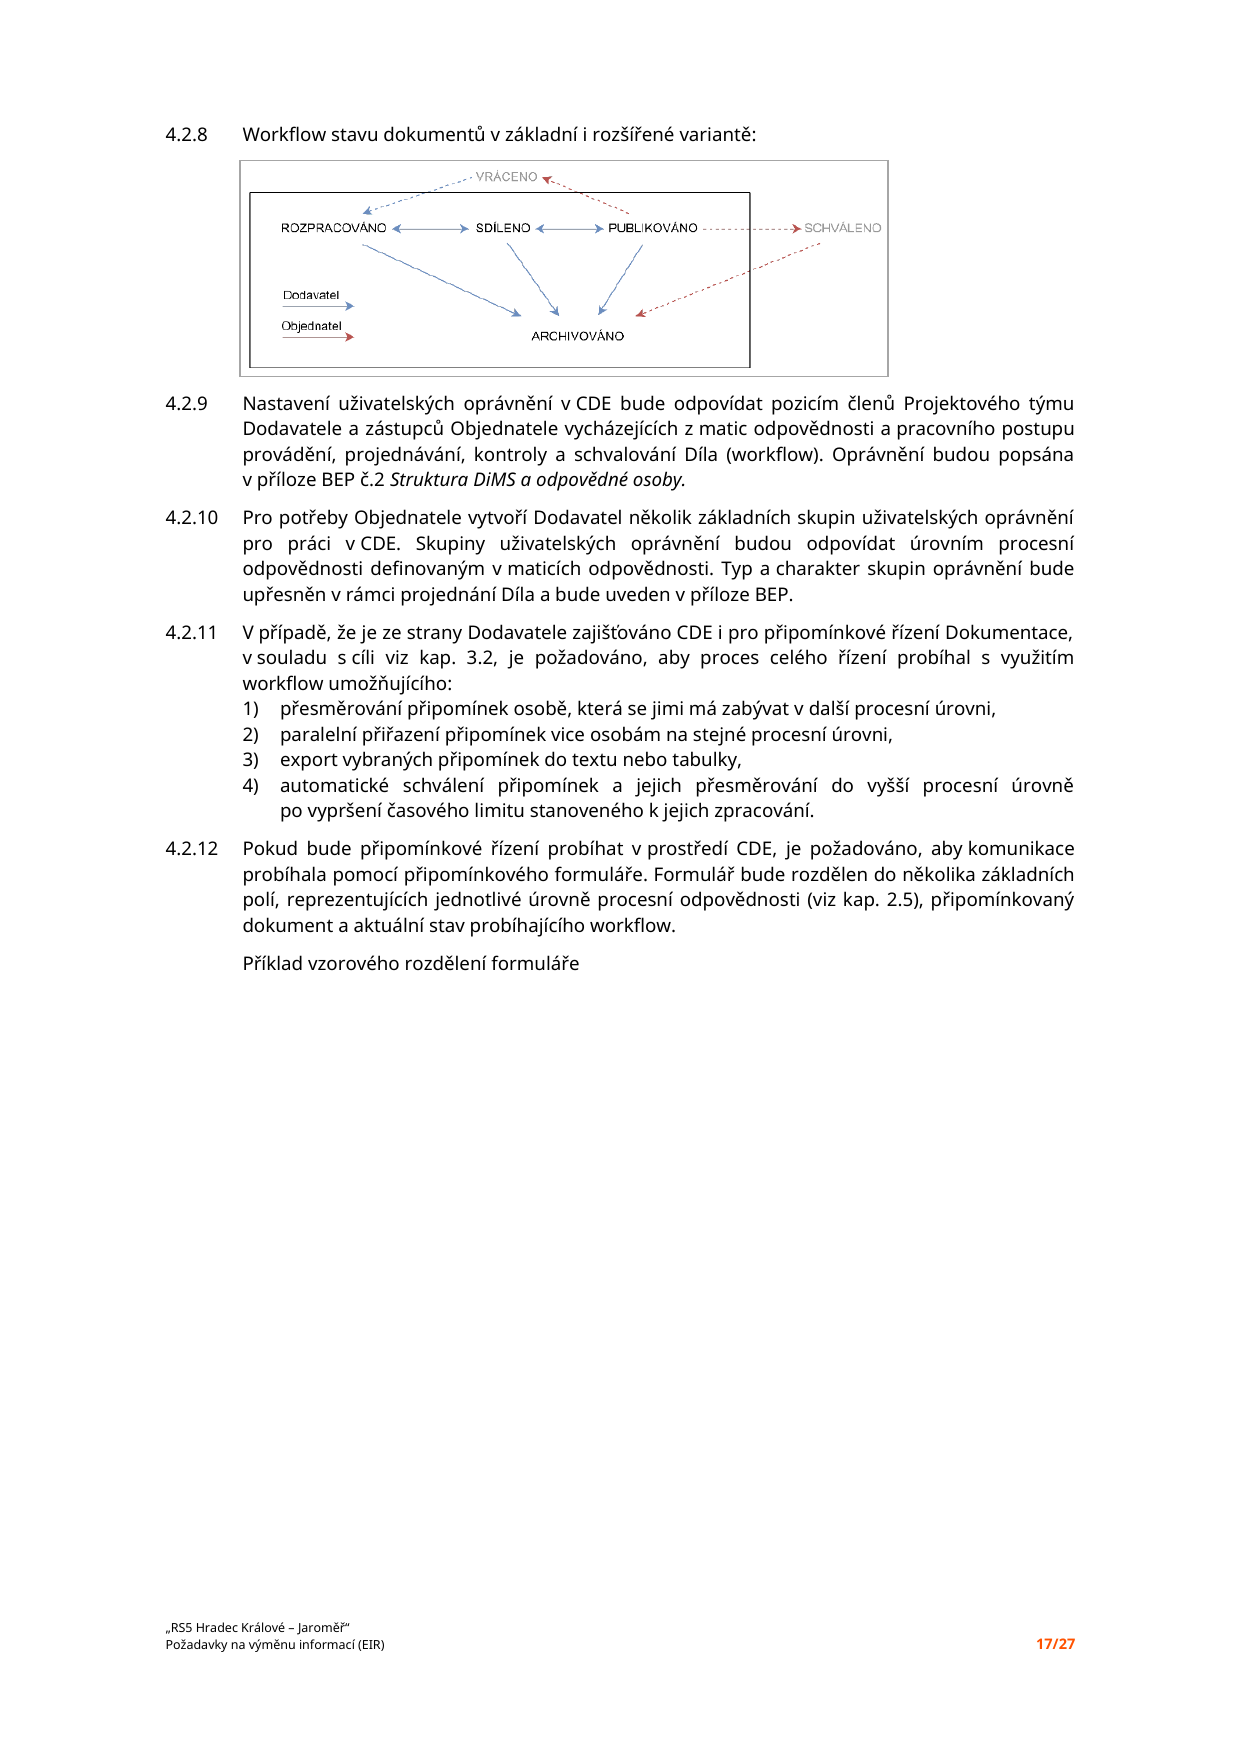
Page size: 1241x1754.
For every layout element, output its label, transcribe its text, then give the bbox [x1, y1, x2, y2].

text Nastavení uživatelských oprávnění v CDE bude odpovídat pozicím členů Projektového týmu Dodavatele a zástupců Objednatele vycházejících z matic odpovědnosti a pracovního postupu provádění, projednávání, kontroly a schvalování Díla (workflow). Oprávnění budou popsána v příloze BEP č.2 Struktura DiMS a odpovědné osoby. [165, 390, 1075, 492]
list export vybraných připomínek do textu nebo tabulky, [242, 747, 1075, 772]
list paralelní přiřazení připomínek vice osobám na stejné procesní úrovni, [242, 721, 1075, 747]
text V případě, že je ze strany Dodavatele zajišťováno CDE i pro připomínkové řízení Dokumentace, v souladu s cíli viz kap. 3.2, je požadováno, aby proces celého řízení probíhal s využitím workflow umožňujícího: [165, 619, 1075, 696]
text Workflow stavu dokumentů v základní i rozšířené variantě: [165, 122, 1075, 147]
picture [249, 161, 882, 368]
list Příklad vzorového rozdělení formuláře [242, 950, 1075, 976]
list přesměrování připomínek osobě, která se jimi má zabývat v další procesní úrovni, [242, 696, 1075, 721]
text Pro potřeby Objednatele vytvoří Dodavatel několik základních skupin uživatelských oprávnění pro práci v CDE. Skupiny uživatelských oprávnění budou odpovídat úrovním procesní odpovědnosti definovaným v maticích odpovědnosti. Typ a charakter skupin oprávnění bude upřesněn v rámci projednání Díla a bude uveden v příloze BEP. [165, 504, 1075, 606]
list automatické schválení připomínek a jejich přesměrování do vyšší procesní úrovně po vypršení časového limitu stanoveného k jejich zpracování. [242, 772, 1075, 823]
text Pokud bude připomínkové řízení probíhat v prostředí CDE, je požadováno, aby komunikace probíhala pomocí připomínkového formuláře. Formulář bude rozdělen do několika základních polí, reprezentujících jednotlivé úrovně procesní odpovědnosti (viz kap. 2.5), připomínkovaný dokument a aktuální stav probíhajícího workflow. [165, 836, 1075, 938]
